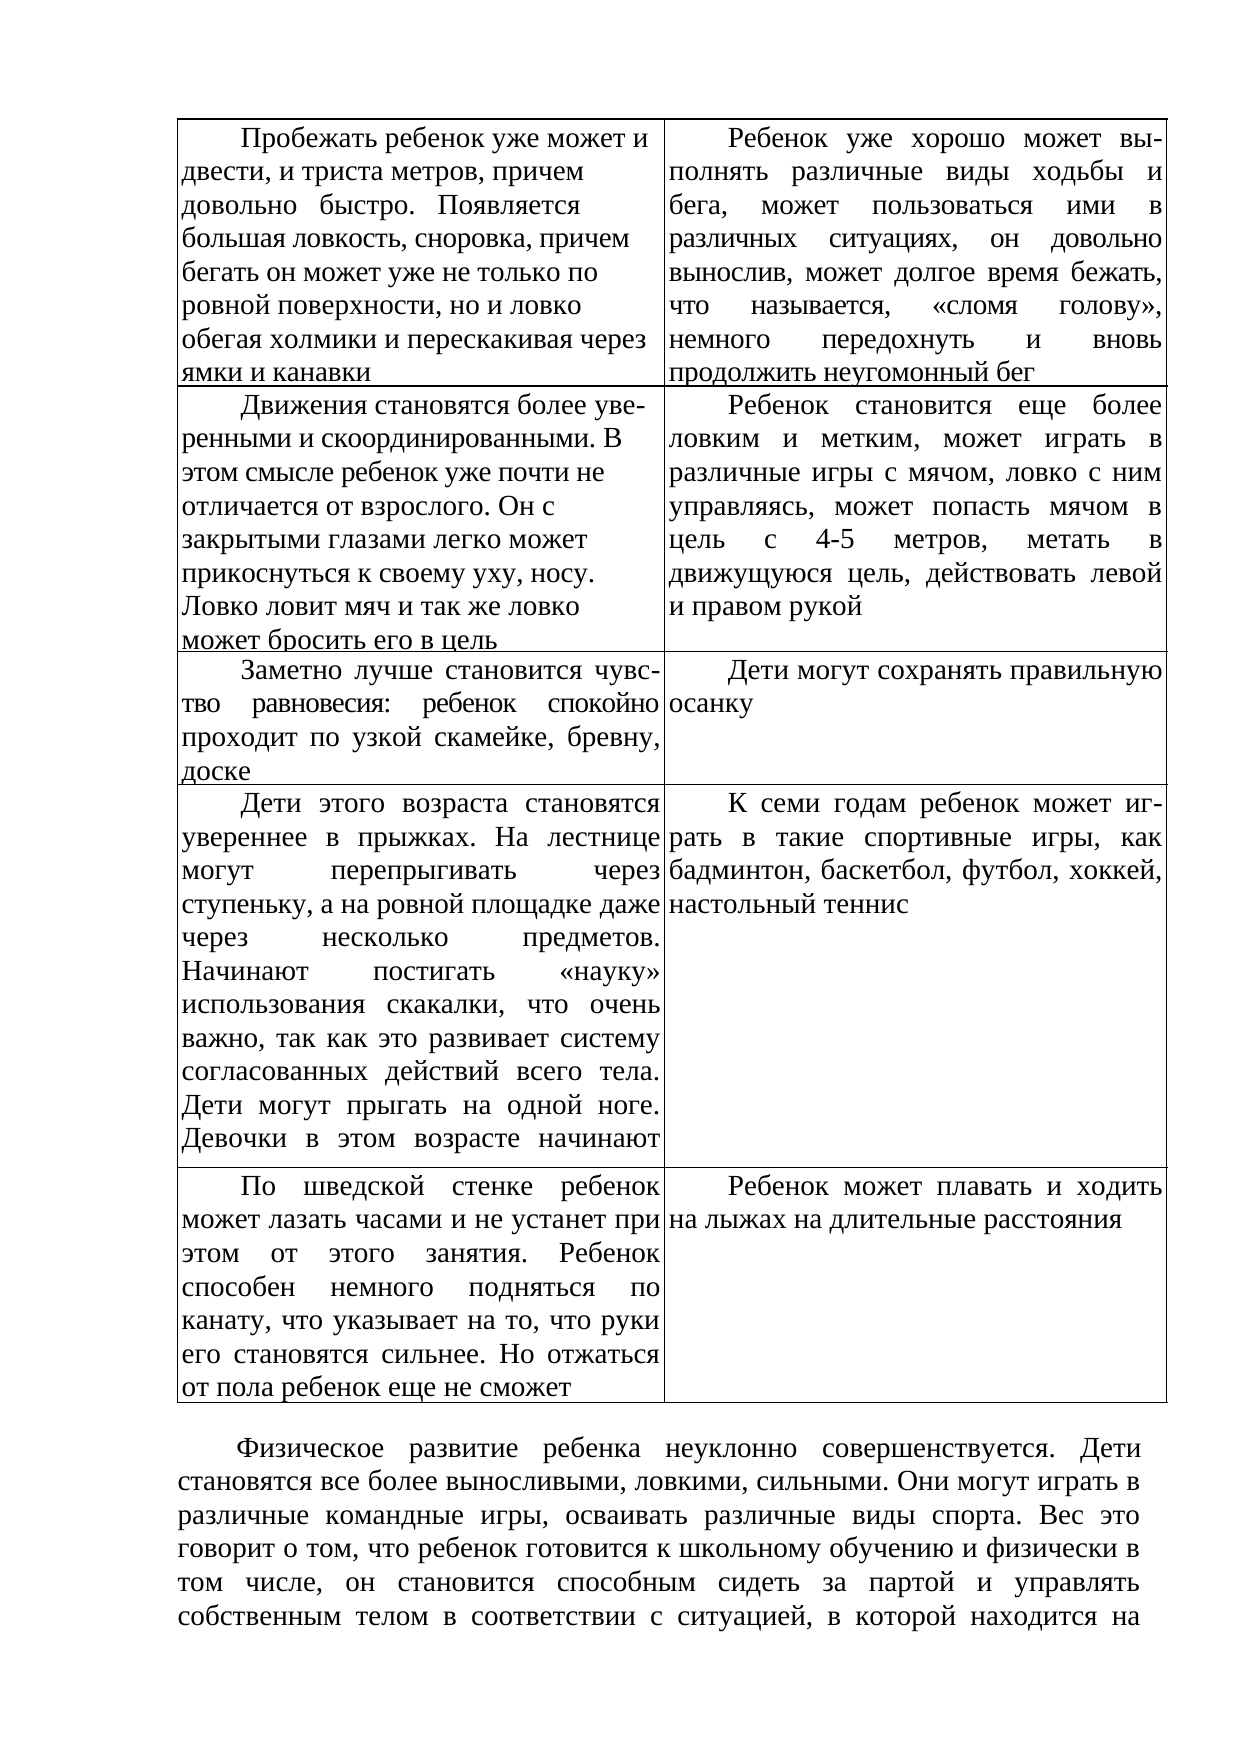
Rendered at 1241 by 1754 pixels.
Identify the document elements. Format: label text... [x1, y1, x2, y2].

table_cell Ребенок становится еще более ловким и метким, может играть в различные игры с мячом, ловко с ним управляясь, может попасть мячом в цель с 4-5 метров, метать в движущуюся цель, действовать левой и правом рукой [665, 387, 1166, 651]
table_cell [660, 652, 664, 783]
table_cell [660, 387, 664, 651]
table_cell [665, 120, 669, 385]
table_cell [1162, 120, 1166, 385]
table_cell Дети могут сохранять правильную осанку [665, 652, 1166, 783]
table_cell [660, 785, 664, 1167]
table_cell К семи годам ребенок может играть в такие спортивные игры, как бадминтон, баскетбол, футбол, хоккей, настольный теннис [665, 785, 1166, 1167]
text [177, 1430, 1141, 1631]
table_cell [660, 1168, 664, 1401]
table_cell [1167, 1167, 1177, 1401]
table_cell [1167, 784, 1177, 1167]
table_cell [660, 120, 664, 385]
table_cell [1167, 651, 1177, 783]
table_cell Ребенок может плавать и ходить на лыжах на длительные расстояния [665, 1168, 1166, 1401]
